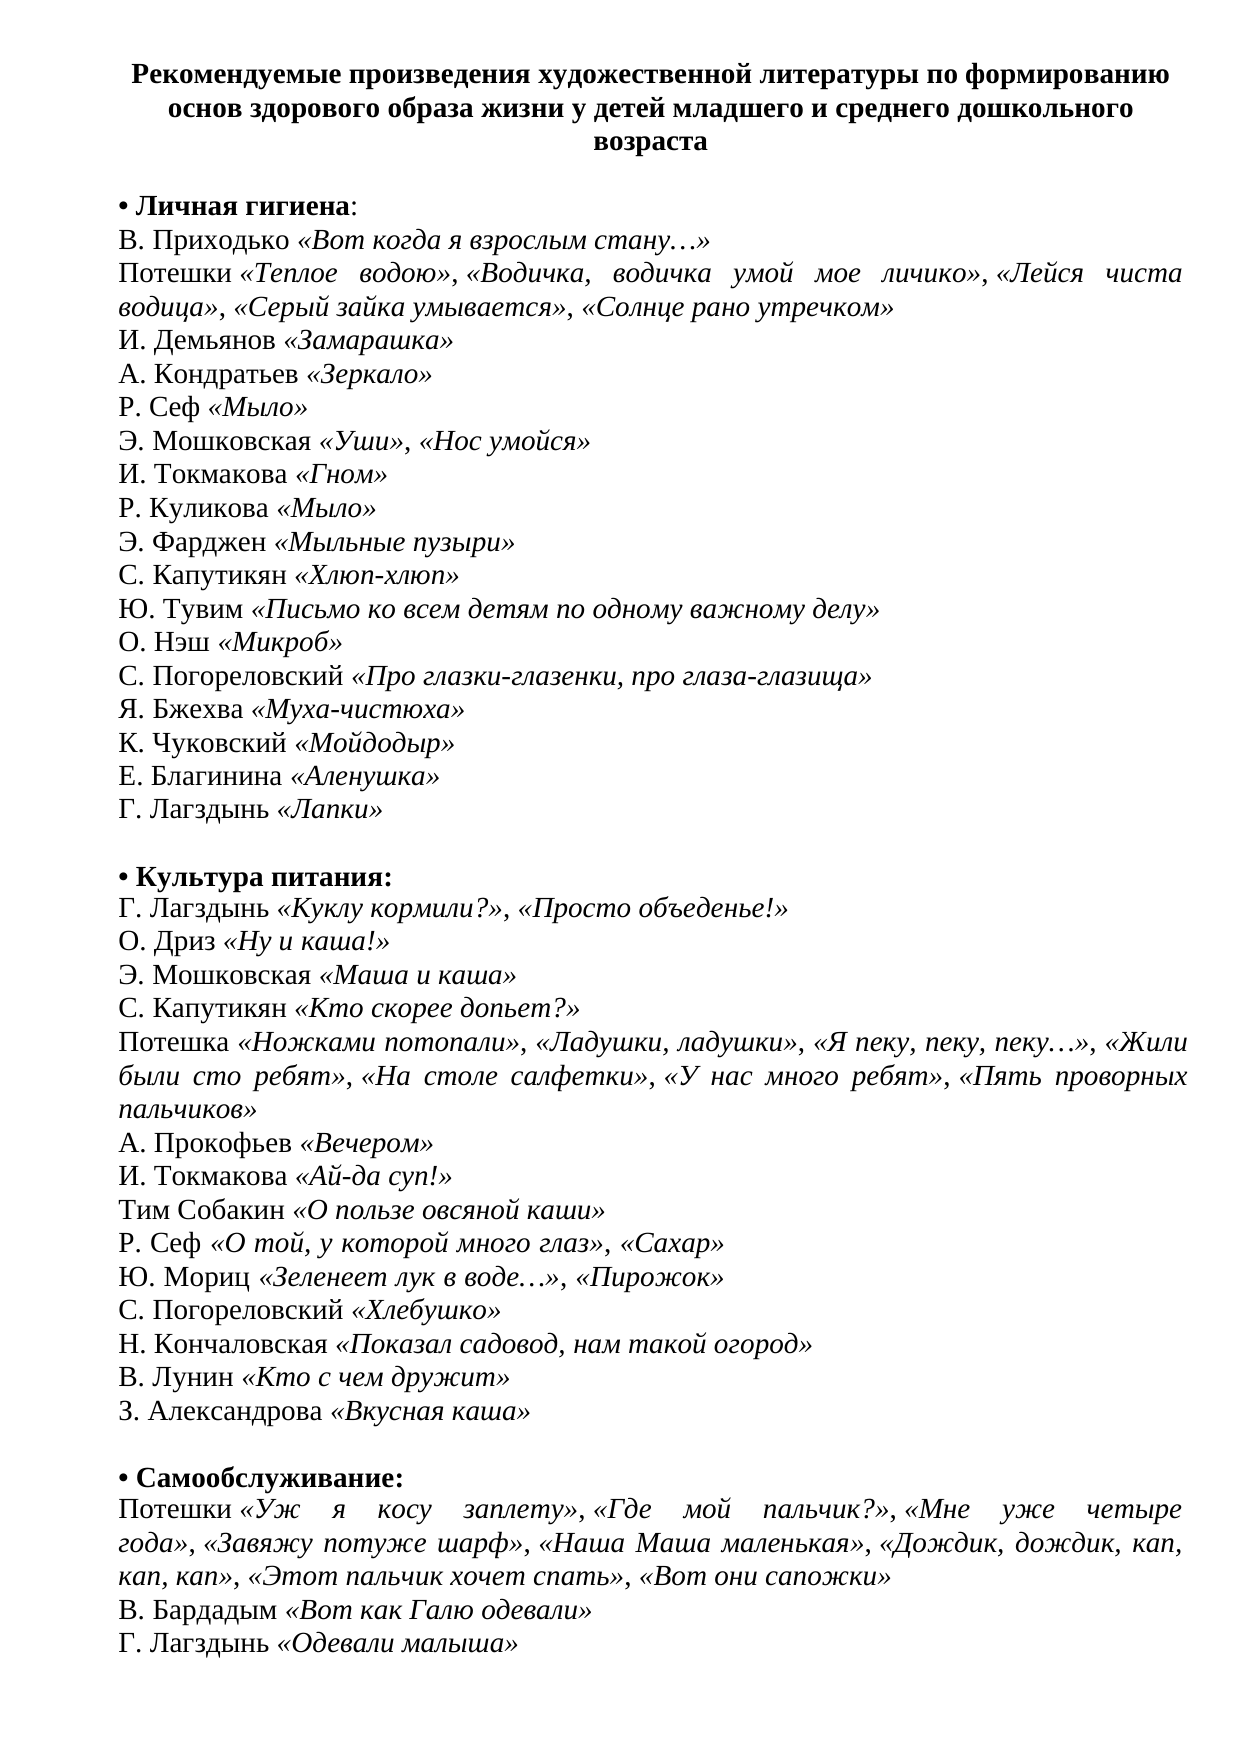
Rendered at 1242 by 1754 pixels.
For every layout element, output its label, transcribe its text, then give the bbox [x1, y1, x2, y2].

text З. Александрова «Вкусная каша» [118, 1393, 536, 1427]
text • Самообслуживание: [118, 1460, 409, 1493]
text Тим Собакин «О пользе овсяной каши» [118, 1192, 611, 1225]
text Г. Лагздынь «Куклу кормили?», «Просто объеденье!» [118, 892, 794, 923]
text Н. Кончаловская «Показал садовод, нам такой огород» [118, 1326, 819, 1359]
text • Личная гигиена: [118, 188, 363, 222]
text Потешки «Уж я косу заплету», «Где мой пальчик?», «Мне уже четыре [118, 1493, 1187, 1525]
text Г. Лагздынь «Лапки» [118, 792, 388, 825]
text Потешка «Ножками потопали», «Ладушки, ладушки», «Я пеку, пеку, пеку…», «Жили были сто ребят», «На столе салфетки», «У нас много ребят», «Пять проворных пальчиков» [118, 1024, 1188, 1125]
text Г. Лагздынь «Одевали малыша» [118, 1625, 524, 1659]
text А. Кондратьев «Зеркало» [118, 356, 439, 389]
text Рекомендуемые произведения художественной литературы по формированию основ здорового образа жизни у детей младшего и среднего дошкольного возраста [129, 56, 1172, 157]
text Я. Бжехва «Муха-чистюха» К. Чуковский «Мойдодыр» Е. Благинина «Аленушка» [118, 691, 472, 792]
text Э. Мошковская «Маша и каша» [118, 957, 523, 991]
text С. Погореловский «Про глазки-глазенки, про глаза-глазища» [118, 658, 879, 691]
text С. Капутикян «Кто скорее допьет?» [118, 991, 586, 1024]
text И. Токмакова «Гном» [118, 457, 394, 490]
text В. Приходько «Вот когда я взрослым стану…» [118, 222, 716, 255]
text Р. Сеф «О той, у которой много глаз», «Сахар» Ю. Мориц «Зеленеет лук в воде…», «Пирожок» С. Погореловский «Хлебушко» [118, 1225, 725, 1326]
text Э. Мошковская «Уши», «Нос умойся» [118, 423, 597, 457]
text О. Дриз «Ну и каша!» [118, 923, 396, 957]
text А. Прокофьев «Вечером» [118, 1125, 440, 1158]
text И. Токмакова «Ай-да суп!» [118, 1158, 458, 1192]
text Р. Сеф «Мыло» [118, 389, 314, 423]
text Ю. Тувим «Письмо ко всем детям по одному важному делу» [118, 591, 886, 624]
text О. Нэш «Микроб» [118, 624, 348, 658]
text В. Бардадым «Вот как Галю одевали» [118, 1592, 598, 1625]
text И. Демьянов «Замарашка» [118, 322, 460, 356]
text Р. Куликова «Мыло» [118, 490, 382, 524]
text года», «Завяжу потуже шарф», «Наша Маша маленькая», «Дождик, дождик, кап, кап, кап», «Этот пальчик хочет спать», «Вот они сапожки» [118, 1525, 1188, 1592]
text • Культура питания: [118, 859, 398, 892]
text Потешки «Теплое водою», «Водичка, водичка умой мое личико», «Лейся чиста водица», «Серый зайка умывается», «Солнце рано утречком» [118, 255, 1188, 322]
text С. Капутикян «Хлюп-хлюп» [118, 557, 465, 591]
text Э. Фарджен «Мыльные пузыри» [118, 524, 521, 557]
text В. Лунин «Кто с чем дружит» [118, 1359, 516, 1393]
